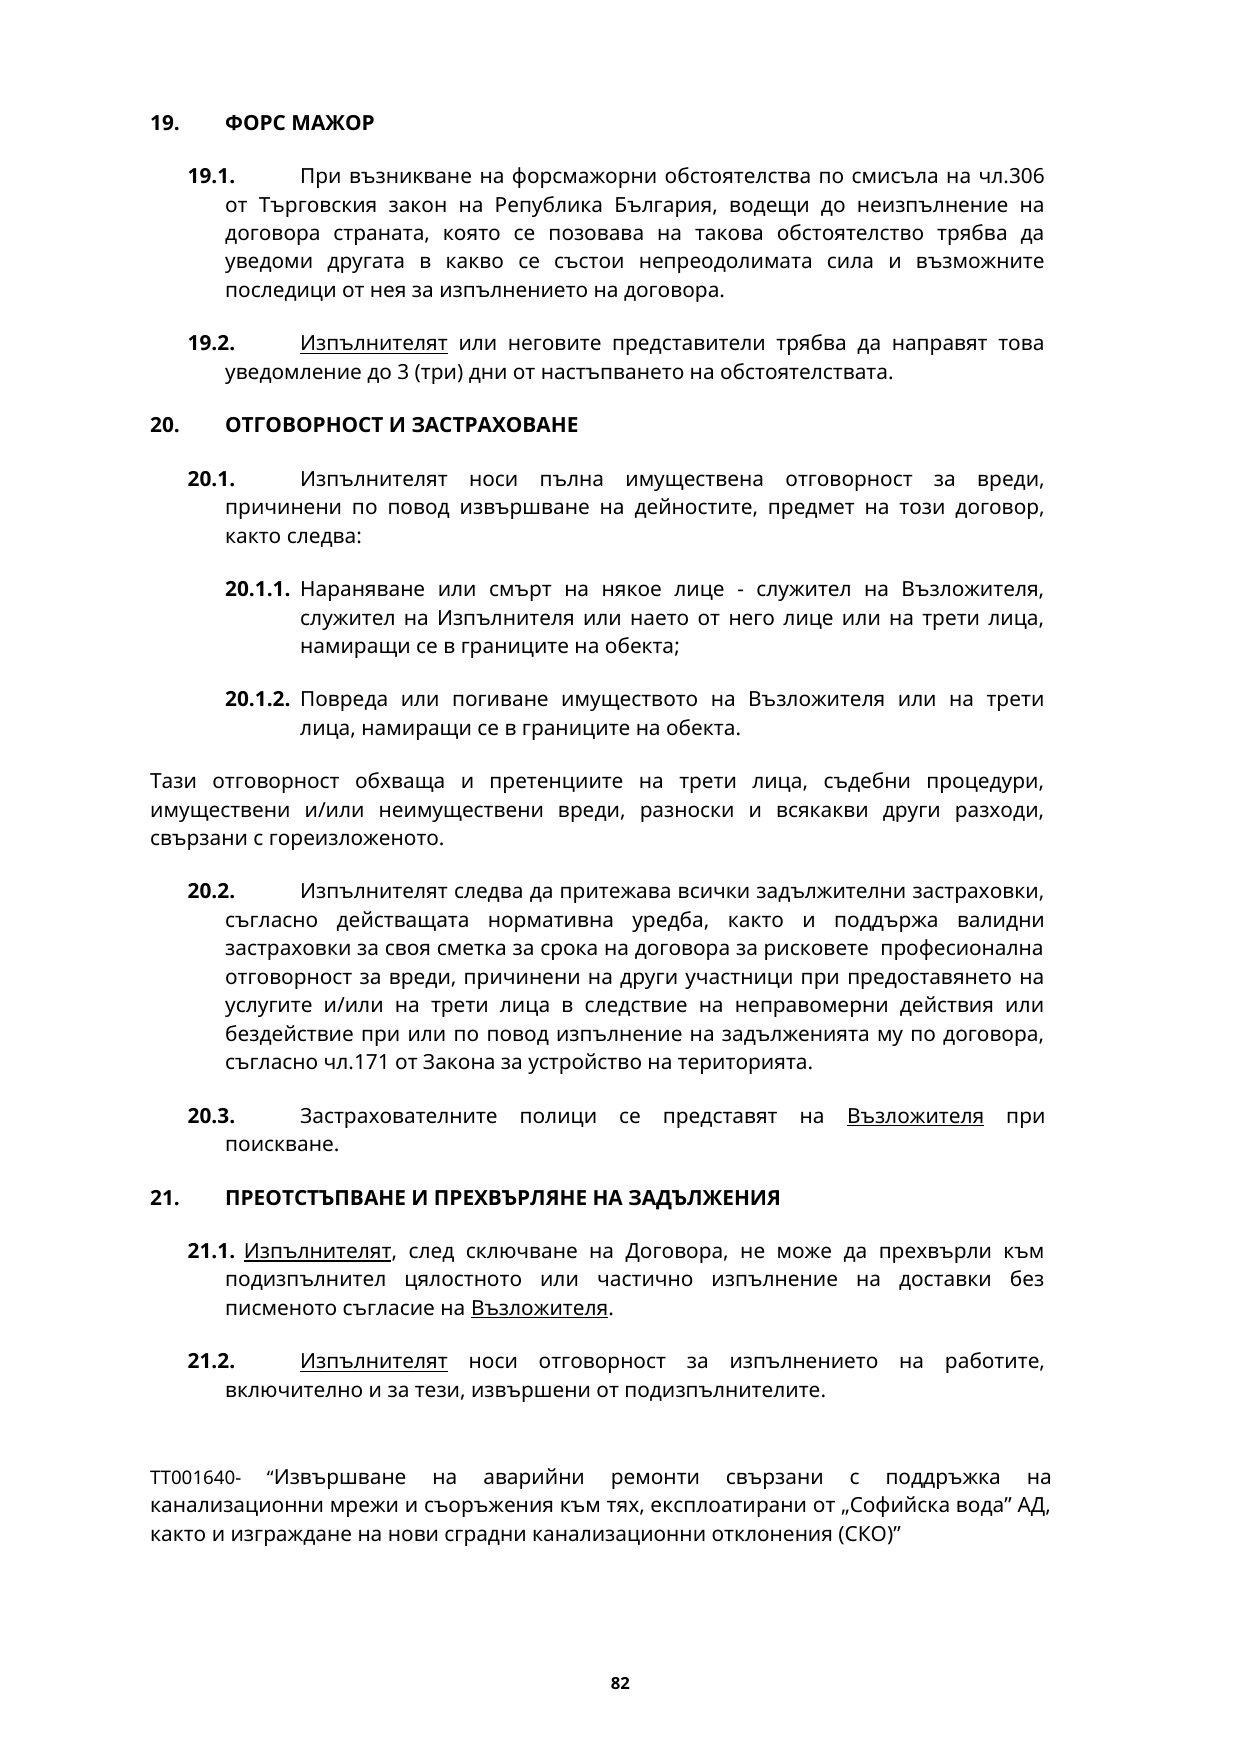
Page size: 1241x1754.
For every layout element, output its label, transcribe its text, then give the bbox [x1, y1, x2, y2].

list Изпълнителят носи пълна имуществена отговорност за вреди, причинени по повод извършване на дейностите, предмет на този договор, както следва: [187, 464, 1045, 549]
list Изпълнителят носи отговорност за изпълнението на работите, включително и за тези, извършени от подизпълнителите. [187, 1346, 1045, 1403]
list ПРЕОТСТЪПВАНЕ И ПРЕХВЪРЛЯНЕ НА ЗАДЪЛЖЕНИЯ [150, 1183, 1045, 1211]
list Застрахователните полици се представят на Възложителя при поискване. [187, 1101, 1045, 1158]
list При възникване на форсмажорни обстоятелства по смисъла на чл.306 от Търговския закон на Република България, водещи до неизпълнение на договора страната, която се позовава на такова обстоятелство трябва да уведоми другата в какво се състои непреодолимата сила и възможните последици от нея за изпълнението на договора. [187, 161, 1045, 303]
list Нараняване или смърт на някое лице - служител на Възложителя, служител на Изпълнителя или наето от него лице или на трети лица, намиращи се в границите на обекта; [225, 574, 1045, 659]
list Повреда или погиване имуществото на Възложителя или на трети лица, намиращи се в границите на обекта. [225, 684, 1045, 741]
list Изпълнителят или неговите представители трябва да направят това уведомление до 3 (три) дни от настъпването на обстоятелствата. [187, 328, 1045, 385]
list Изпълнителят, след сключване на Договора, не може да прехвърли към подизпълнител цялостното или частично изпълнение на доставки без писменото съгласие на Възложителя. [187, 1236, 1045, 1321]
list Изпълнителят следва да притежава всички задължителни застраховки, съгласно действащата нормативна уредба, както и поддържа валидни застраховки за своя сметка за срока на договора за рисковете професионална отговорност за вреди, причинени на други участници при предоставянето на услугите и/или на трети лица в следствие на неправомерни действия или бездействие при или по повод изпълнение на задълженията му по договора, съгласно чл.171 от Закона за устройство на територията. [187, 877, 1045, 1076]
list ОТГОВОРНОСТ И ЗАСТРАХОВАНЕ [150, 410, 1045, 439]
list ФОРС МАЖОР [150, 108, 1045, 136]
text Тази отговорност обхваща и претенциите на трети лица, съдебни процедури, имуществени и/или неимуществени вреди, разноски и всякакви други разходи, свързани с гореизложеното. [150, 766, 1045, 852]
